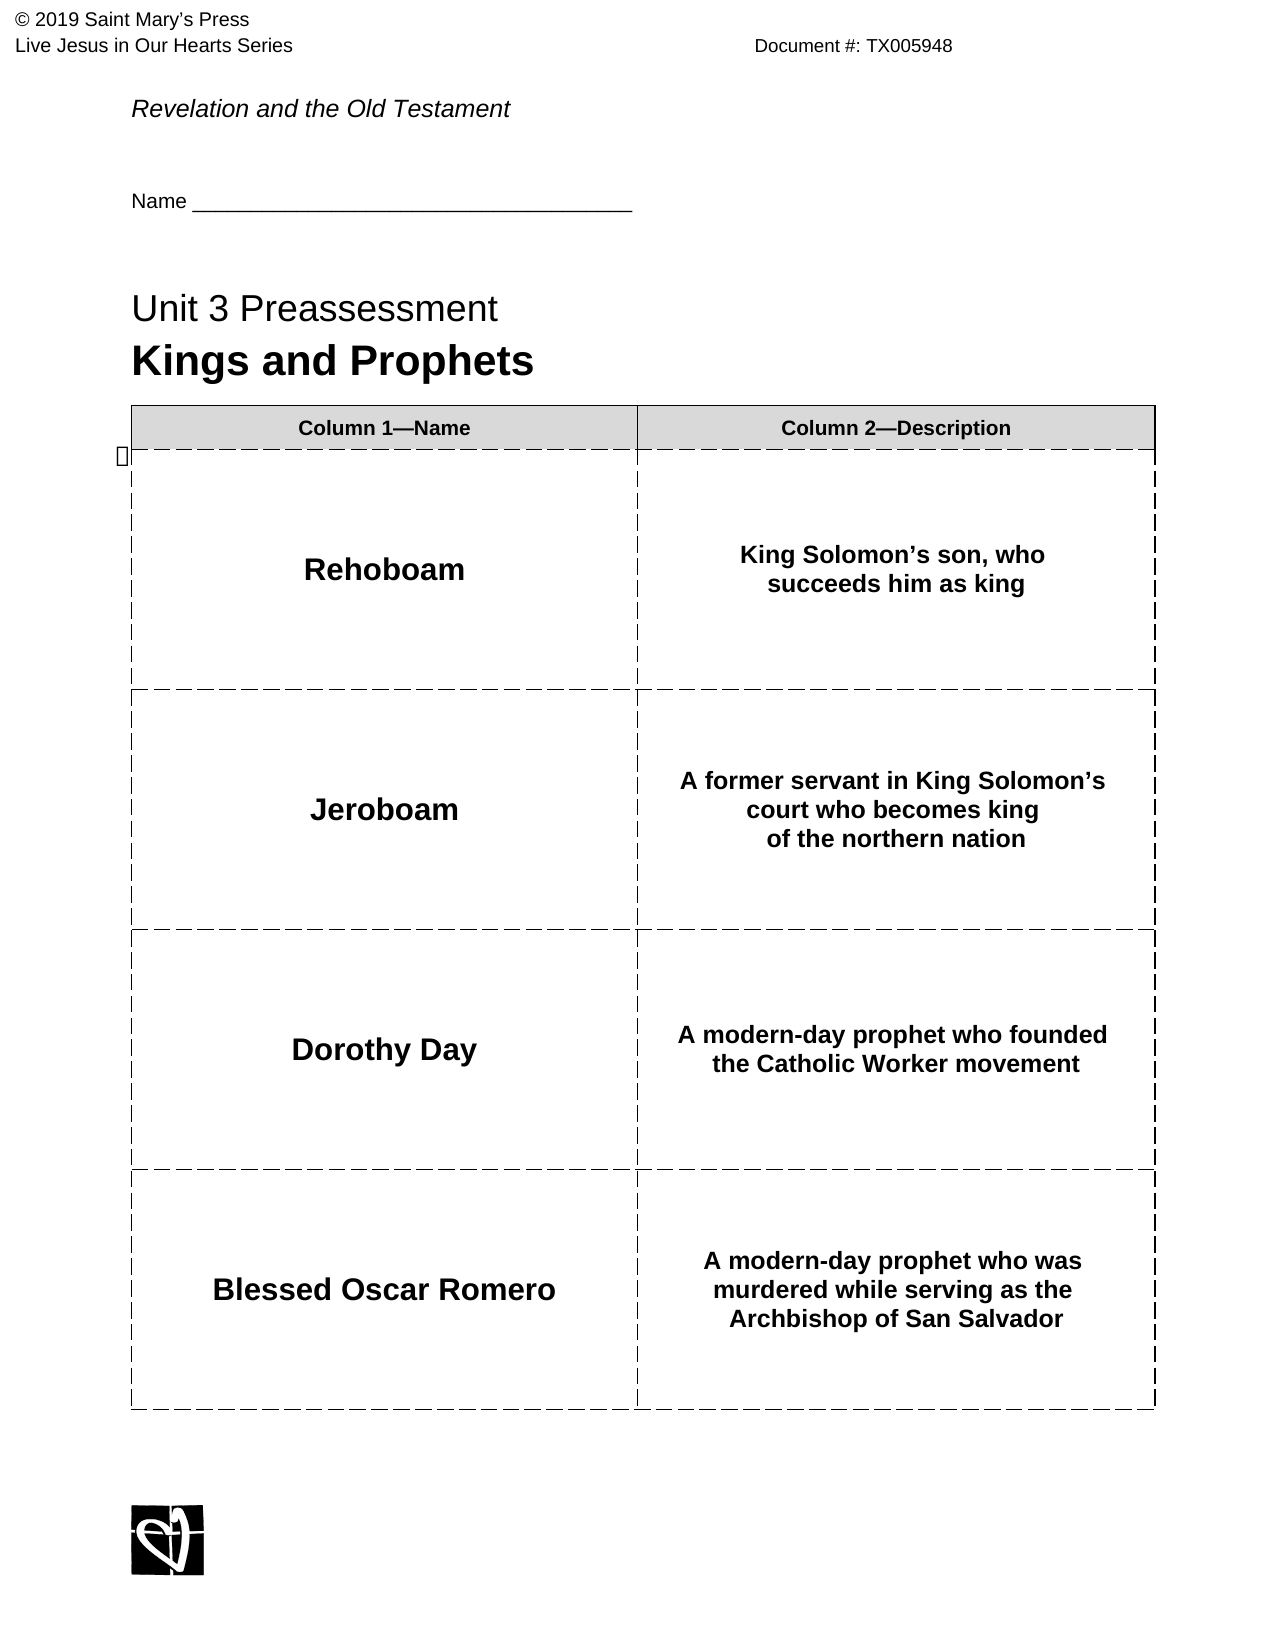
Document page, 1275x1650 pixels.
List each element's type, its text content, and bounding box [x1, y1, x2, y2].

table_cell Dorothy Day [131, 929, 637, 1169]
table_cell A modern-day prophet who was murdered while serving as the Archbishop of San Salvador [638, 1169, 1155, 1409]
text Name ______________________________________ [131, 189, 1144, 261]
table_header Column 2—Description [638, 406, 1154, 449]
text Kings and Prophets [131, 335, 1144, 384]
table_header Column 1—Name [132, 406, 637, 449]
table_cell A former servant in King Solomon’s court who becomes king of the northern nation [638, 689, 1155, 929]
table_cell Blessed Oscar Romero [131, 1169, 637, 1409]
text Unit 3 Preassessment [131, 286, 1144, 329]
table_cell A modern-day prophet who founded the Catholic Worker movement [638, 929, 1155, 1169]
table_cell Jeroboam [131, 689, 637, 929]
table_cell King Solomon’s son, who succeeds him as king [638, 449, 1155, 689]
table_cell Rehoboam [131, 449, 637, 689]
